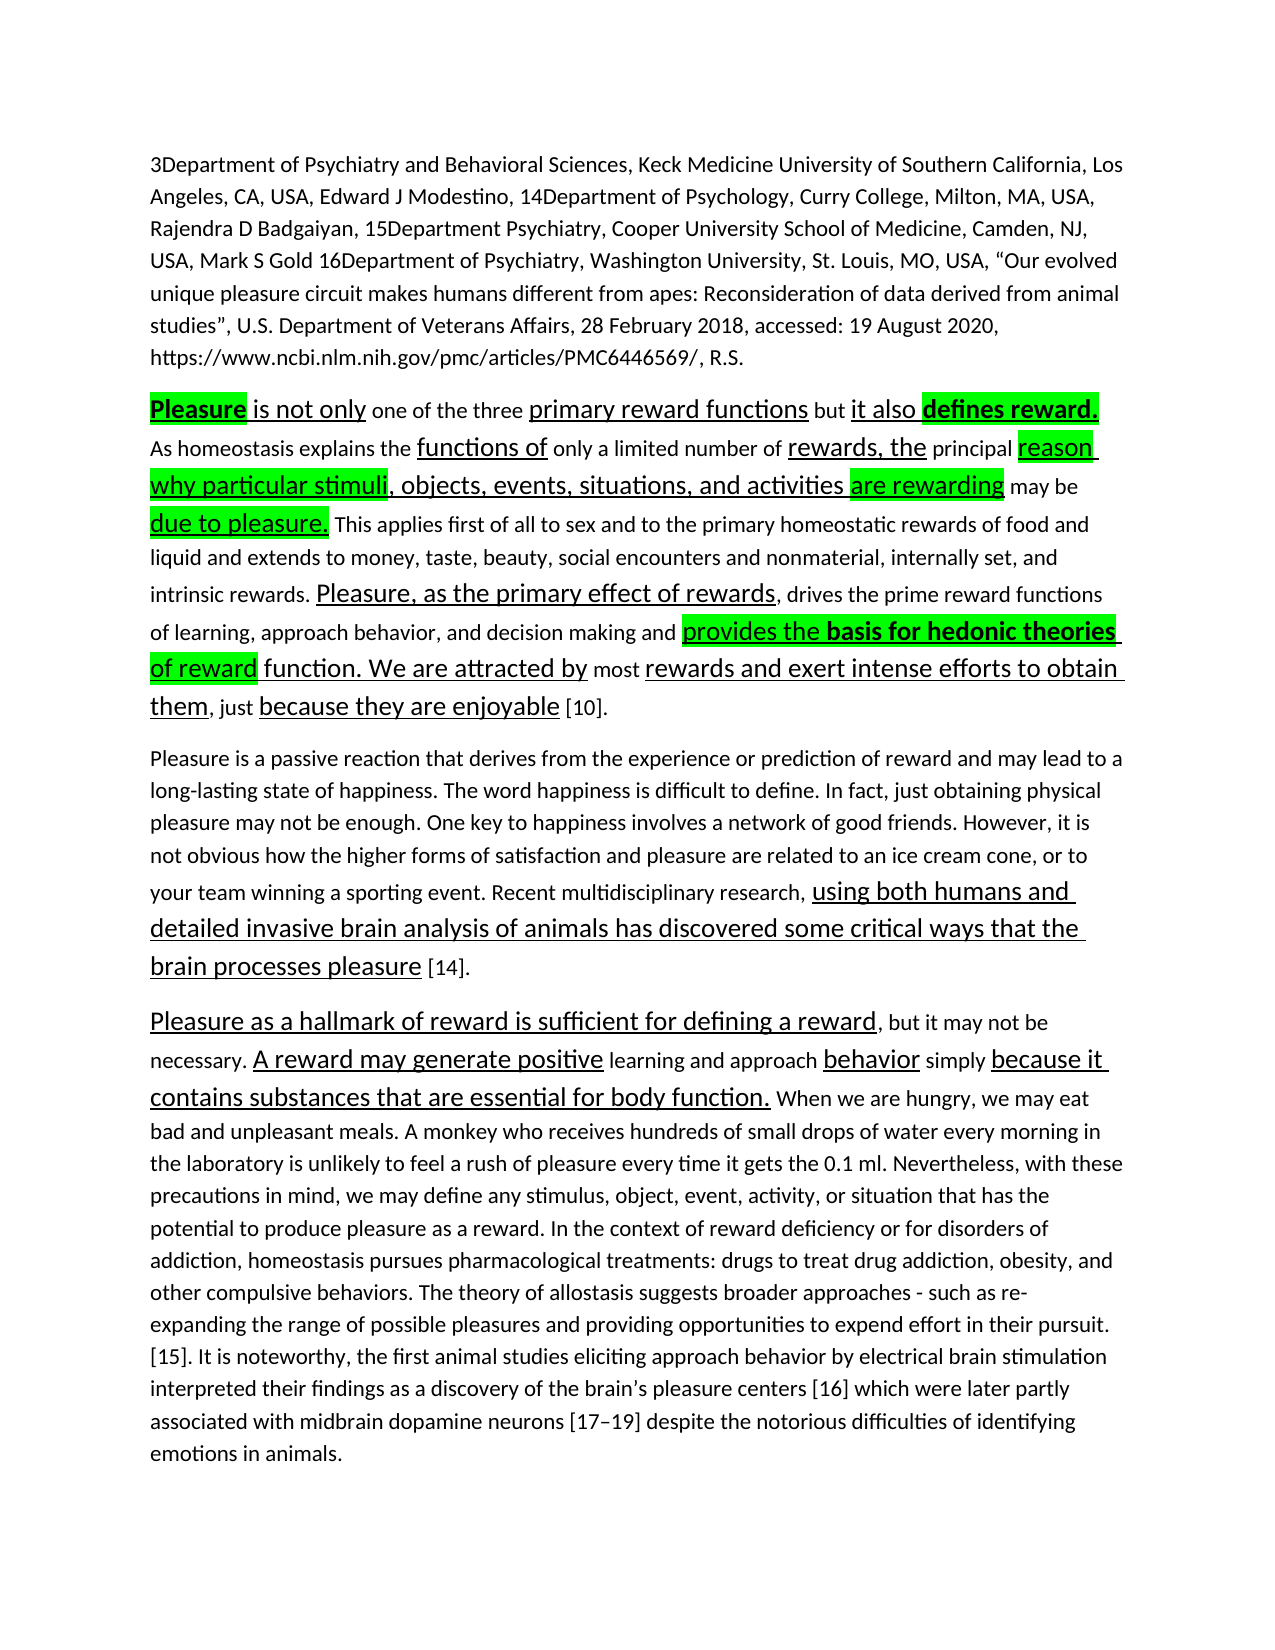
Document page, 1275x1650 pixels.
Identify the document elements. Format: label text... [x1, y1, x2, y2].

text Pleasure as a hallmark of reward is sufficient for defining a reward, but it may not be necessary. A reward may generate positive learning and approach behavior simply because it contains substances that are essential for body function. When we are hungry, we may eat bad and unpleasant meals. A monkey who receives hundreds of small drops of water every morning in the laboratory is unlikely to feel a rush of pleasure every time it gets the 0.1 ml. Nevertheless, with these precautions in mind, we may define any stimulus, object, event, activity, or situation that has the potential to produce pleasure as a reward. In the context of reward deficiency or for disorders of addiction, homeostasis pursues pharmacological treatments: drugs to treat drug addiction, obesity, and other compulsive behaviors. The theory of allostasis suggests broader approaches - such as re-expanding the range of possible pleasures and providing opportunities to expend effort in their pursuit. [15]. It is noteworthy, the first animal studies eliciting approach behavior by electrical brain stimulation interpreted their findings as a discovery of the brain’s pleasure centers [16] which were later partly associated with midbrain dopamine neurons [17–19] despite the notorious difficulties of identifying emotions in animals. [150, 1004, 1125, 1467]
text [150, 150, 1125, 371]
text Pleasure is not only one of the three primary reward functions but it also defines reward. As homeostasis explains the functions of only a limited number of rewards, the principal reason why particular stimuli, objects, events, situations, and activities are rewarding may be due to pleasure. This applies first of all to sex and to the primary homeostatic rewards of food and liquid and extends to money, taste, beauty, social encounters and nonmaterial, internally set, and intrinsic rewards. Pleasure, as the primary effect of rewards, drives the prime reward functions of learning, approach behavior, and decision making and provides the basis for hedonic theories of reward function. We are attracted by most rewards and exert intense efforts to obtain them, just because they are enjoyable [10]. [150, 392, 1125, 723]
text Pleasure is a passive reaction that derives from the experience or prediction of reward and may lead to a long-lasting state of happiness. The word happiness is difficult to define. In fact, just obtaining physical pleasure may not be enough. One key to happiness involves a network of good friends. However, it is not obvious how the higher forms of satisfaction and pleasure are related to an ice cream cone, or to your team winning a sporting event. Recent multidisciplinary research, using both humans and detailed invasive brain analysis of animals has discovered some critical ways that the brain processes pleasure [14]. [150, 744, 1125, 982]
